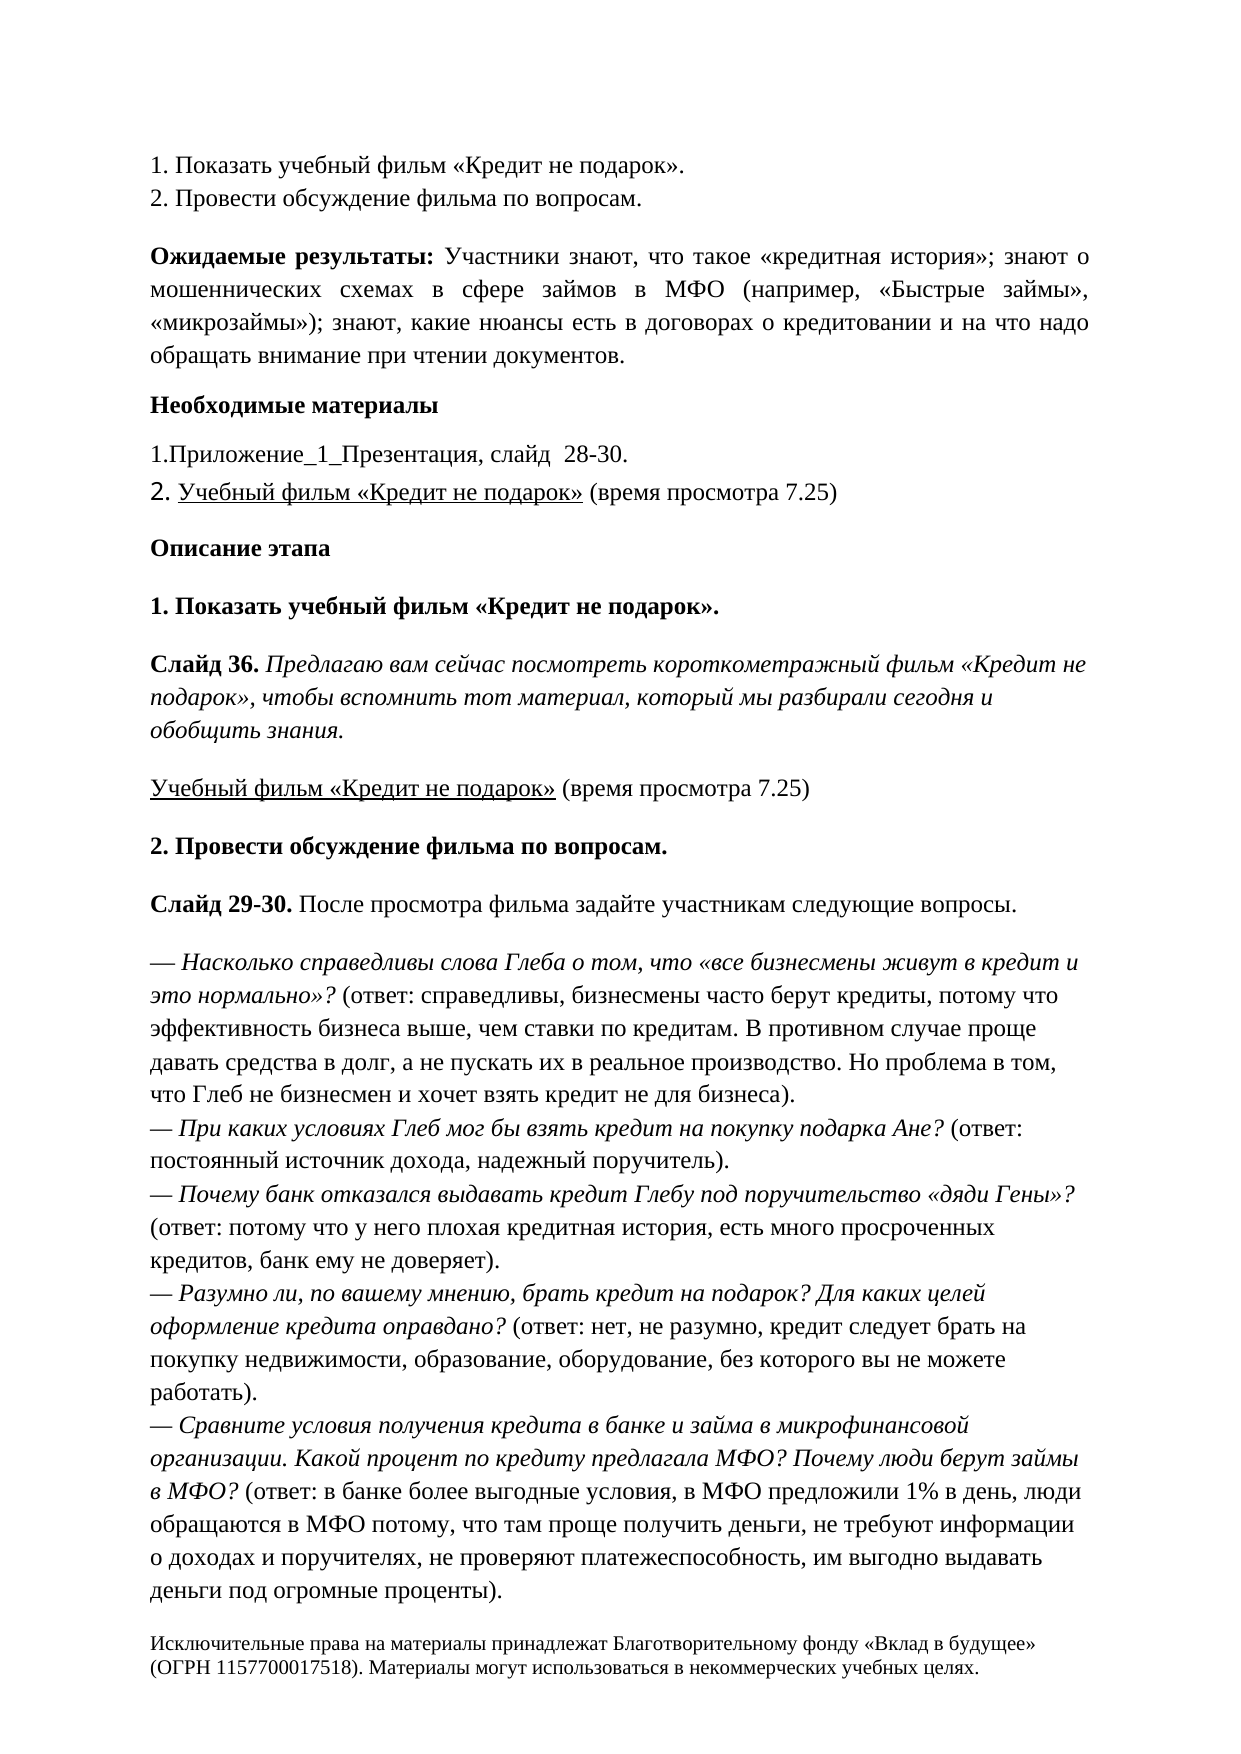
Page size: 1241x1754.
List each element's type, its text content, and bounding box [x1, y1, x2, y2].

text — При каких условиях Глеб мог бы взять кредит на покупку подарка Ане? (ответ: постоянный источник дохода, надежный поручитель). [150, 1113, 1090, 1174]
text Необходимые материалы [150, 390, 1090, 418]
text Ожидаемые результаты: Участники знают, что такое «кредитная история»; знают о мошеннических схемах в сфере займов в МФО (например, «Быстрые займы», «микрозаймы»); знают, какие нюансы есть в договорах о кредитовании и на что надо обращать внимание при чтении документов. [150, 241, 1090, 369]
text Учебный фильм «Кредит не подарок» (время просмотра 7.25) [150, 773, 1090, 802]
text Описание этапа [150, 533, 1090, 562]
text 2. Провести обсуждение фильма по вопросам. [150, 831, 1090, 860]
text 1. Показать учебный фильм «Кредит не подарок». [150, 591, 1090, 620]
text 1. Показать учебный фильм «Кредит не подарок». 2. Провести обсуждение фильма по вопросам. [150, 150, 1090, 212]
text Слайд 29-30. После просмотра фильма задайте участникам следующие вопросы. [150, 889, 1090, 918]
text 1.Приложение_1_Презентация, слайд 28-30. 2. Учебный фильм «Кредит не подарок» (время просмотра 7.25) [150, 439, 1090, 507]
text Слайд 36. Предлагаю вам сейчас посмотреть короткометражный фильм «Кредит не подарок», чтобы вспомнить тот материал, который мы разбирали сегодня и обобщить знания. [150, 649, 1090, 744]
text — Насколько справедливы слова Глеба о том, что «все бизнесмены живут в кредит и это нормально»? (ответ: справедливы, бизнесмены часто берут кредиты, потому что эффективность бизнеса выше, чем ставки по кредитам. В противном случае проще давать средства в долг, а не пускать их в реальное производство. Но проблема в том, что Глеб не бизнесмен и хочет взять кредит не для бизнеса). [150, 947, 1090, 1108]
text — Сравните условия получения кредита в банке и займа в микрофинансовой организации. Какой процент по кредиту предлагала МФО? Почему люди берут займы в МФО? (ответ: в банке более выгодные условия, в МФО предложили 1% в день, люди обращаются в МФО потому, что там проще получить деньги, не требуют информации о доходах и поручителях, не проверяют платежеспособность, им выгодно выдавать деньги под огромные проценты). [150, 1410, 1090, 1604]
text — Почему банк отказался выдавать кредит Глебу под поручительство «дяди Гены»? (ответ: потому что у него плохая кредитная история, есть много просроченных кредитов, банк ему не доверяет). [150, 1179, 1090, 1273]
text — Разумно ли, по вашему мнению, брать кредит на подарок? Для каких целей оформление кредита оправдано? (ответ: нет, не разумно, кредит следует брать на покупку недвижимости, образование, оборудование, без которого вы не можете работать). [150, 1278, 1090, 1406]
